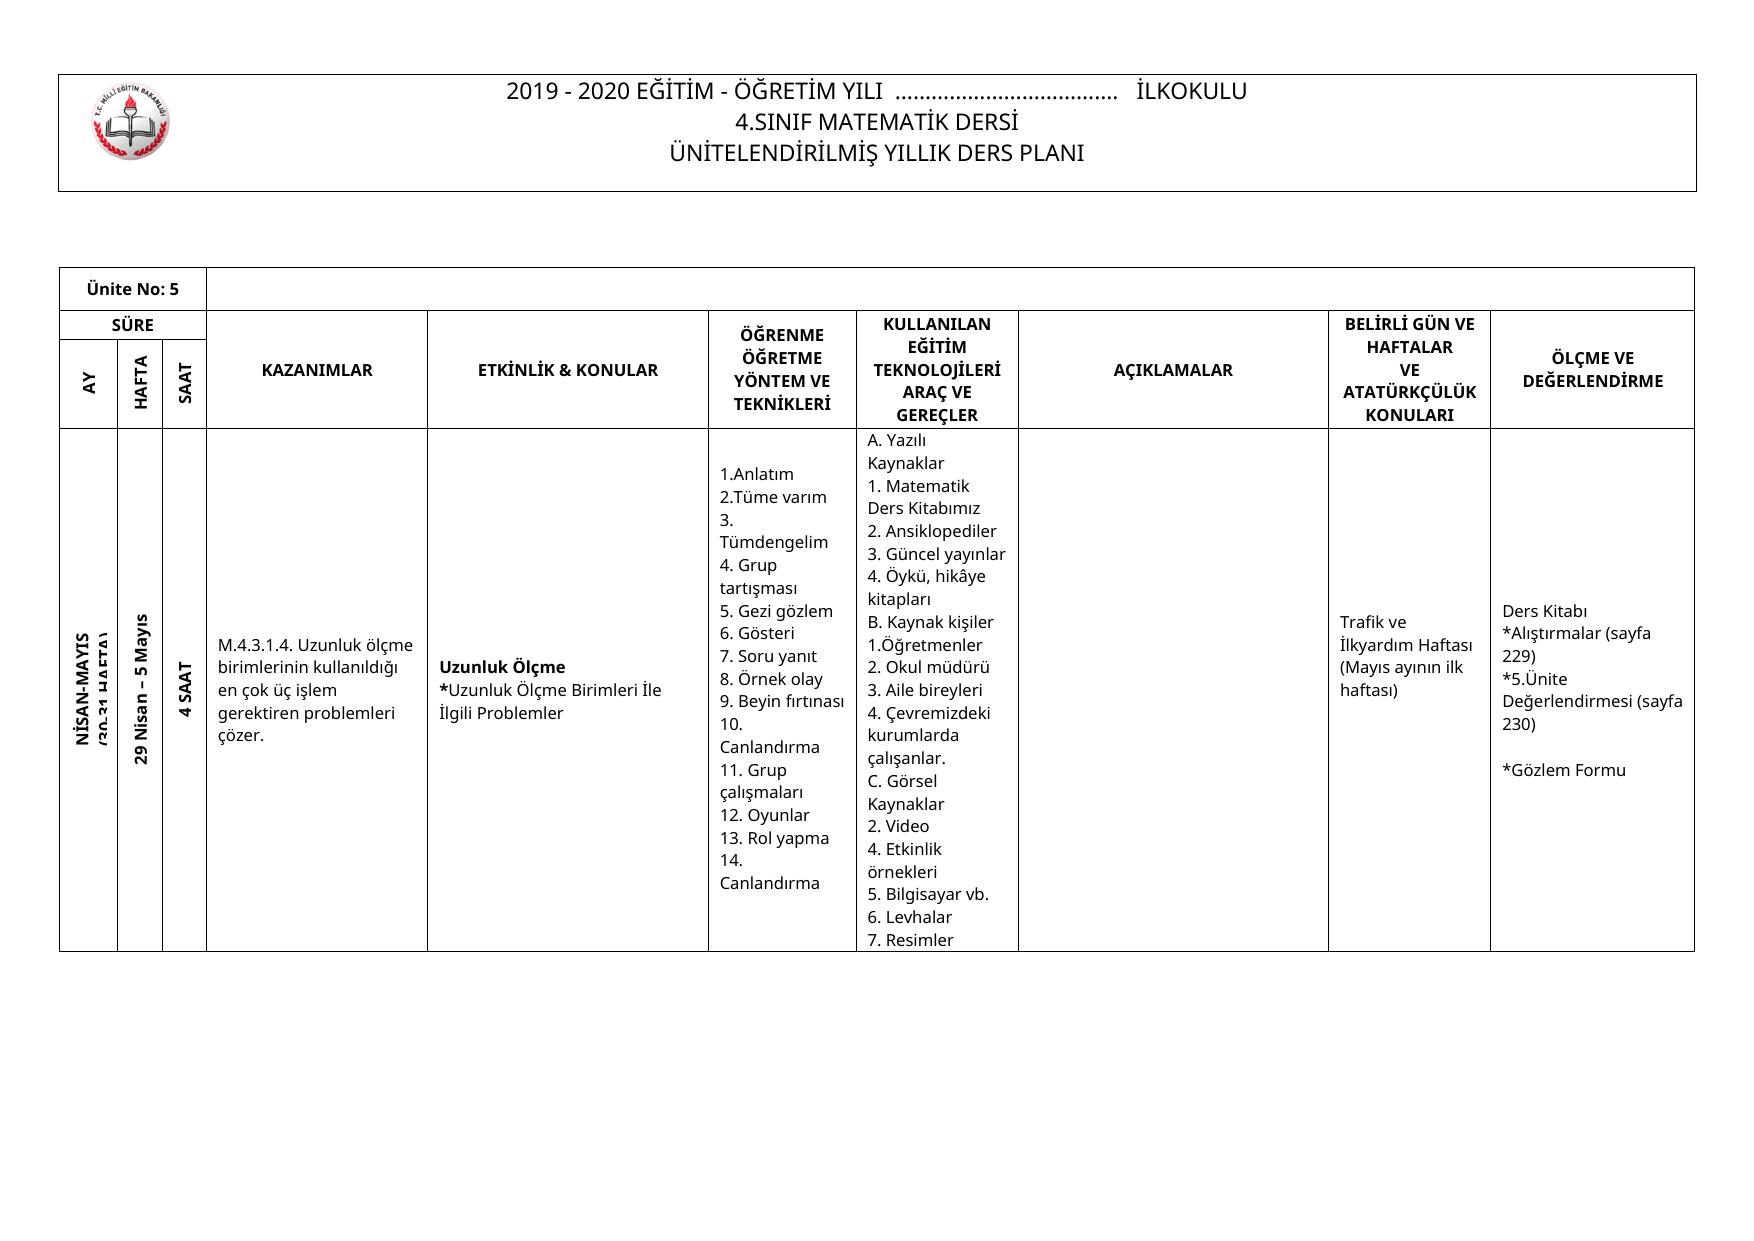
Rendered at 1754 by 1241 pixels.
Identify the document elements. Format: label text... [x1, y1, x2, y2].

table_cell HAFTA [118, 340, 162, 428]
table_cell ETKİNLİK & KONULAR [428, 311, 708, 428]
table_cell KAZANIMLAR [207, 311, 427, 428]
picture [85, 77, 175, 167]
table_cell KULLANILAN EĞİTİM TEKNOLOJİLERİ ARAÇ VE GEREÇLER [857, 311, 1018, 428]
table_cell AÇIKLAMALAR [1019, 311, 1328, 428]
table_cell SAAT [163, 340, 206, 428]
table_cell [1019, 429, 1328, 951]
table_cell Uzunluk Ölçme *Uzunluk Ölçme Birimleri İle İlgili Problemler [428, 429, 708, 951]
table_cell Ders Kitabı *Alıştırmalar (sayfa 229) *5.Ünite Değerlendirmesi (sayfa 230) *Gözlem Formu [1491, 429, 1694, 951]
table_header Ünite No: 5 [60, 268, 206, 310]
table_cell 29 Nisan – 5 Mayıs [118, 429, 162, 951]
table_cell SÜRE [60, 311, 206, 338]
table_cell 4 SAAT [163, 429, 206, 951]
table_header [207, 268, 1694, 310]
table_cell BELİRLİ GÜN VE HAFTALAR VE ATATÜRKÇÜLÜK KONULARI [1329, 311, 1490, 428]
table_cell ÖĞRENME ÖĞRETME YÖNTEM VE TEKNİKLERİ [709, 311, 856, 428]
table_cell AY [60, 340, 117, 428]
table_cell Trafik ve İlkyardım Haftası (Mayıs ayının ilk haftası) [1329, 429, 1490, 951]
table_cell ÖLÇME VE DEĞERLENDİRME [1491, 311, 1694, 428]
table_cell M.4.3.1.4. Uzunluk ölçme birimlerinin kullanıldığı en çok üç işlem gerektiren problemleri çözer. [207, 429, 427, 951]
table_cell 1.Anlatım 2.Tüme varım 3. Tümdengelim 4. Grup tartışması 5. Gezi gözlem 6. Gösteri 7. Soru yanıt 8. Örnek olay 9. Beyin fırtınası 10. Canlandırma 11. Grup çalışmaları 12. Oyunlar 13. Rol yapma 14. Canlandırma [709, 429, 856, 951]
table_cell A. Yazılı Kaynaklar 1. Matematik Ders Kitabımız 2. Ansiklopediler 3. Güncel yayınlar 4. Öykü, hikâye kitapları B. Kaynak kişiler 1.Öğretmenler 2. Okul müdürü 3. Aile bireyleri 4. Çevremizdeki kurumlarda çalışanlar. C. Görsel Kaynaklar 2. Video 4. Etkinlik örnekleri 5. Bilgisayar vb. 6. Levhalar 7. Resimler [857, 429, 1018, 951]
table_cell NİSAN-MAYIS (30-31.HAFTA) [60, 429, 117, 951]
